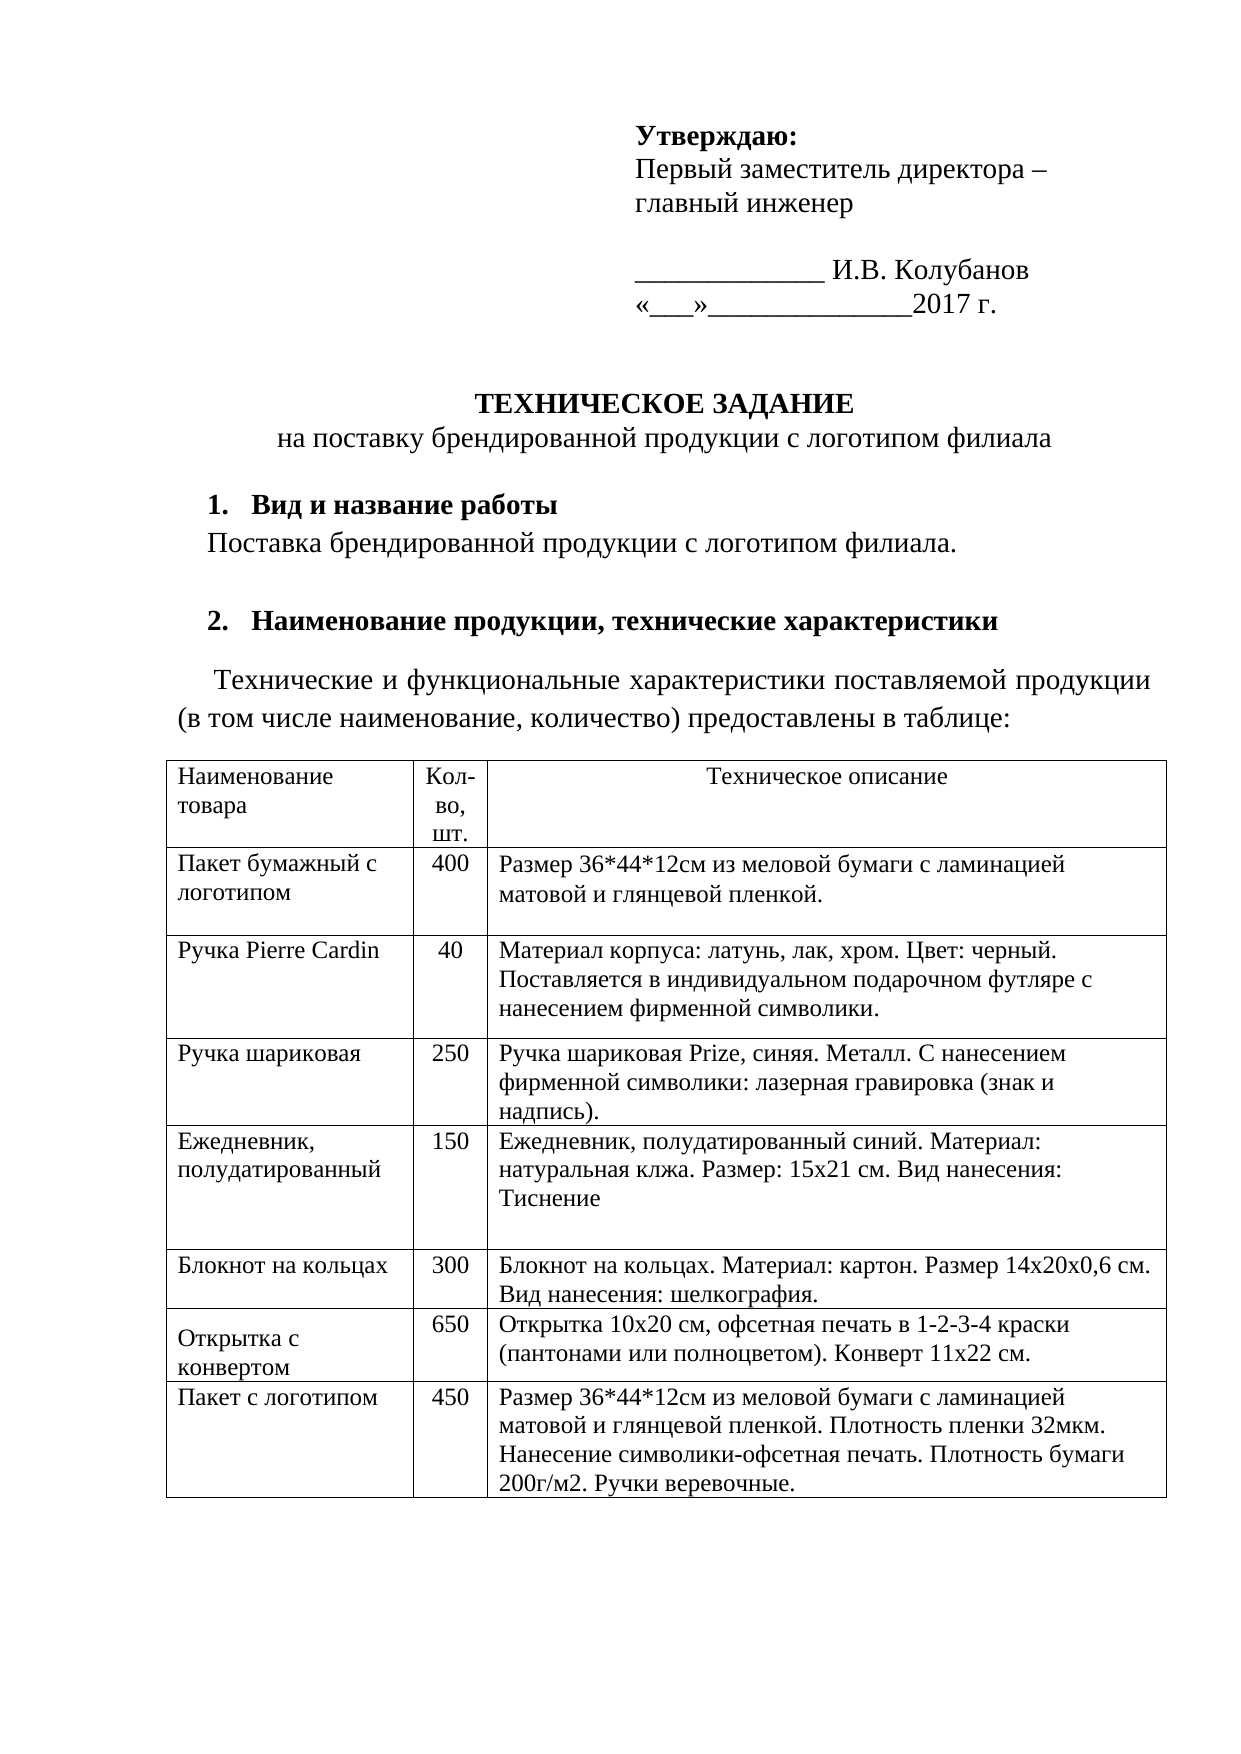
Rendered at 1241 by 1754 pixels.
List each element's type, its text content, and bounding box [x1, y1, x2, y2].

table_header Техническое описание [488, 761, 1166, 847]
table_cell 150 [414, 1126, 487, 1249]
table_cell Ручка Pierre Cardin [167, 936, 413, 1037]
table_cell 40 [414, 936, 487, 1037]
table_header Кол-во, шт. [414, 761, 487, 847]
table_cell Материал корпуса: латунь, лак, хром. Цвет: черный. Поставляется в индивидуальном подарочном футляре с нанесением фирменной символики. [488, 936, 1166, 1037]
list Вид и название работы [162, 487, 1152, 521]
table_cell Пакет бумажный с логотипом [167, 848, 413, 934]
table_cell Открытка с конвертом [167, 1309, 413, 1381]
table_cell 450 [414, 1382, 487, 1497]
table_cell Ручка шариковая [167, 1039, 413, 1125]
text Утверждаю: [635, 118, 1152, 152]
table_cell Открытка 10х20 см, офсетная печать в 1-2-3-4 краски (пантонами или полноцветом). Конверт 11х22 см. [488, 1309, 1166, 1381]
table_cell 400 [414, 848, 487, 934]
text ТЕХНИЧЕСКОЕ ЗАДАНИЕ [177, 386, 1152, 420]
text на поставку брендированной продукции с логотипом филиала [177, 420, 1152, 453]
table_cell Размер 36*44*12см из меловой бумаги с ламинацией матовой и глянцевой пленкой. Плотность пленки 32мкм. Нанесение символики-офсетная печать. Плотность бумаги 200г/м2. Ручки веревочные. [488, 1382, 1166, 1497]
table_cell Пакет с логотипом [167, 1382, 413, 1497]
text главный инженер [635, 185, 1152, 219]
text Технические и функциональные характеристики поставляемой продукции (в том числе наименование, количество) предоставлены в таблице: [177, 662, 1152, 734]
table_cell Ежедневник, полудатированный [167, 1126, 413, 1249]
table_cell Блокнот на кольцах [167, 1250, 413, 1308]
text «___»______________2017 г. [635, 286, 1152, 319]
text _____________ И.В. Колубанов [635, 252, 1152, 286]
table_cell Ежедневник, полудатированный синий. Материал: натуральная клжа. Размер: 15х21 см. Вид нанесения: Тиснение [488, 1126, 1166, 1249]
table_header Наименование товара [167, 761, 413, 847]
table_cell 250 [414, 1039, 487, 1125]
list Наименование продукции, технические характеристики [162, 603, 1152, 636]
list Поставка брендированной продукции с логотипом филиала. [207, 526, 1152, 559]
text Первый заместитель директора – [635, 152, 1152, 185]
table_cell Блокнот на кольцах. Материал: картон. Размер 14х20х0,6 см. Вид нанесения: шелкография. [488, 1250, 1166, 1308]
table_cell 300 [414, 1250, 487, 1308]
table_cell Размер 36*44*12см из меловой бумаги с ламинацией матовой и глянцевой пленкой. [488, 848, 1166, 934]
table_cell Ручка шариковая Prize, синяя. Металл. С нанесением фирменной символики: лазерная гравировка (знак и надпись). [488, 1039, 1166, 1125]
table_cell 650 [414, 1309, 487, 1381]
